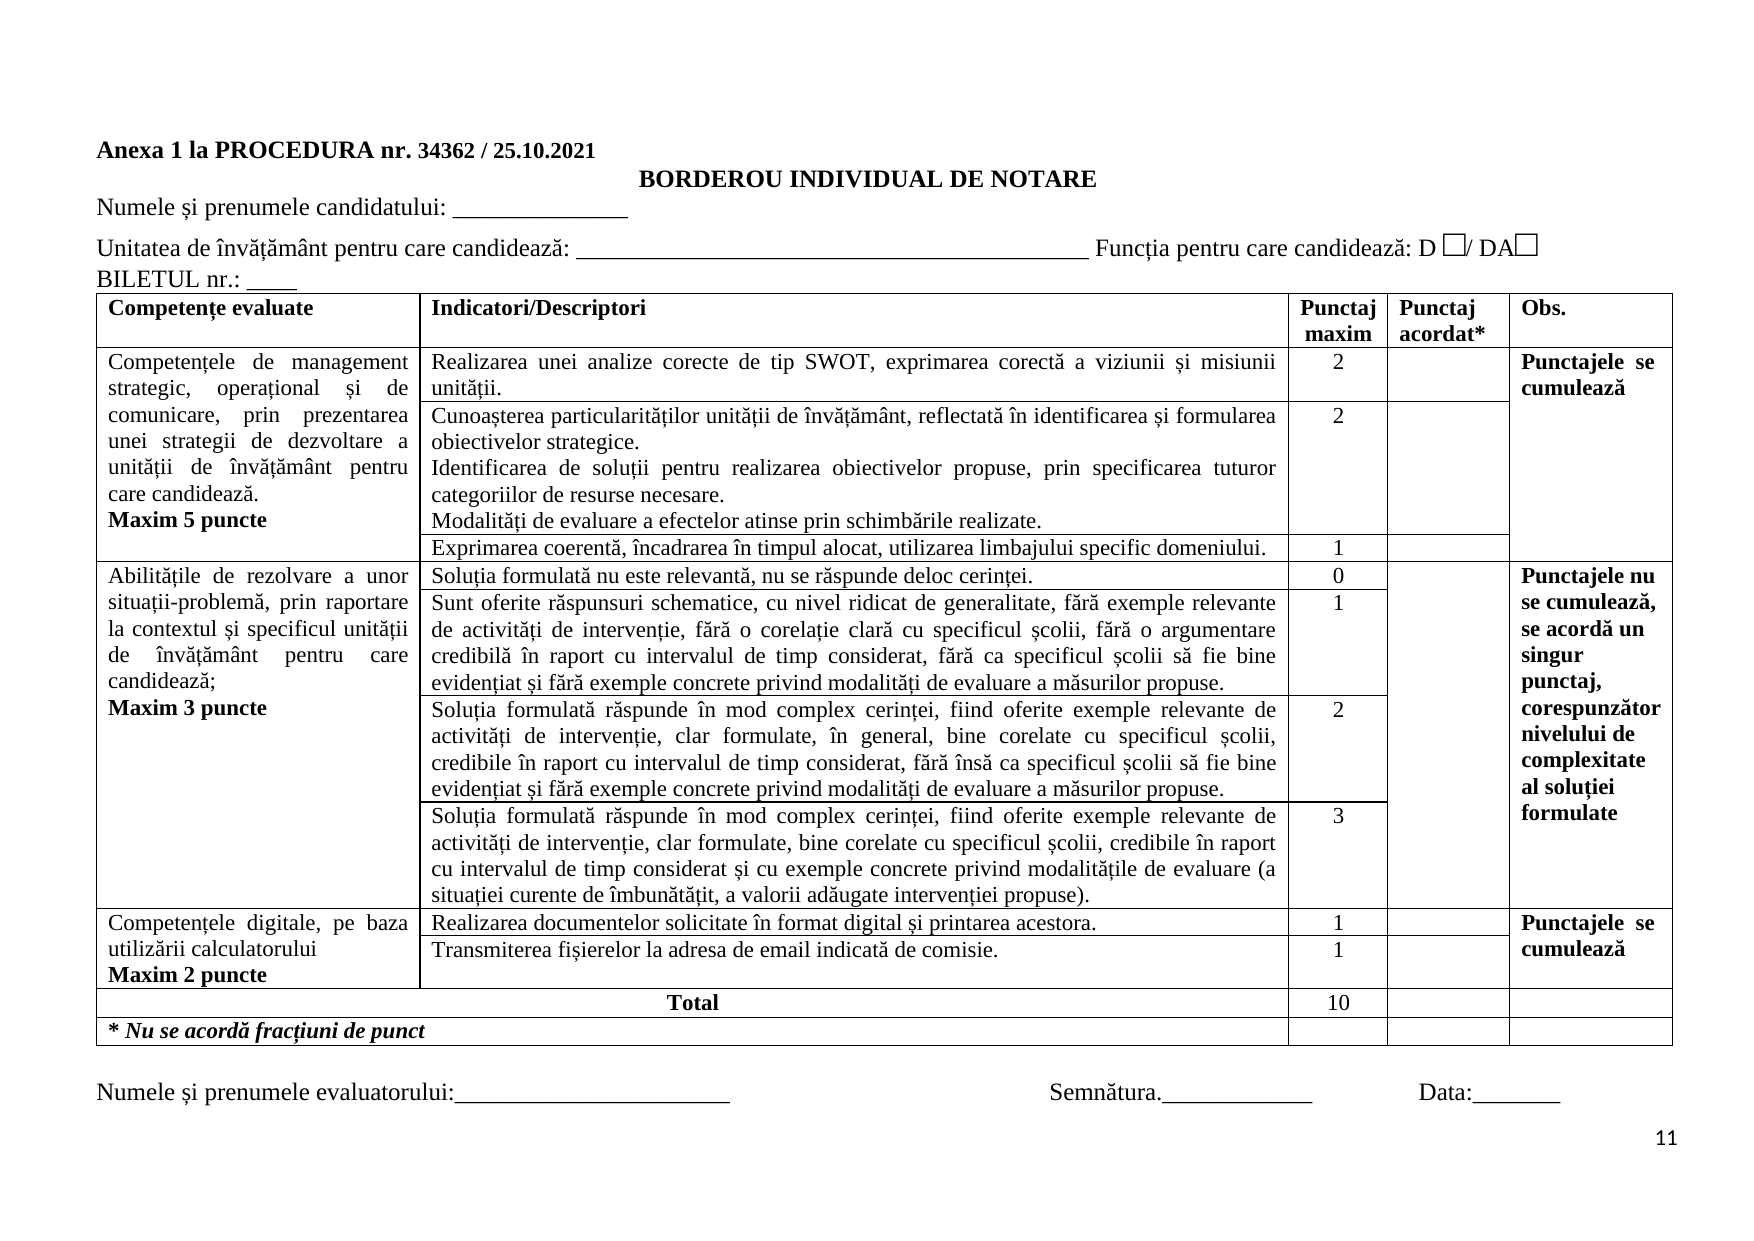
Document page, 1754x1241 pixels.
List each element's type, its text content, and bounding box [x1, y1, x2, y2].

text Numele și prenumele evaluatorului:______________________ Semnătura.____________ Data:_______ [58, 1077, 1677, 1106]
table_cell 0 [1289, 562, 1387, 588]
table_header Punctaj acordat* [1388, 294, 1509, 347]
table_cell [1388, 909, 1509, 935]
table_cell Realizarea unei analize corecte de tip SWOT, exprimarea corectă a viziunii și misiunii unității. [421, 348, 1288, 401]
table_cell [1388, 535, 1509, 561]
table_cell Realizarea documentelor solicitate în format digital și printarea acestora. [421, 909, 1288, 935]
table_cell Soluția formulată nu este relevantă, nu se răspunde deloc cerinței. [421, 562, 1288, 588]
table_cell Punctajele se cumulează [1510, 348, 1672, 561]
text BORDEROU INDIVIDUAL DE NOTARE [58, 164, 1677, 192]
table_cell [1510, 1018, 1672, 1045]
table_header Punctaj maxim [1289, 294, 1387, 347]
table_cell 10 [1289, 989, 1387, 1017]
table_cell 2 [1289, 402, 1387, 533]
table_header Competențe evaluate [97, 294, 419, 347]
table_cell Punctajele nu se cumulează, se acordă un singur punctaj, corespunzător nivelului de complexitate al soluției formulate [1510, 562, 1672, 908]
table_cell [1388, 936, 1509, 988]
table_cell [1388, 402, 1509, 533]
table_cell Competențele digitale, pe baza utilizării calculatorului Maxim 2 puncte [97, 909, 419, 988]
text BILETUL nr.: ____ [96, 264, 1677, 293]
table_cell Punctajele se cumulează [1510, 909, 1672, 988]
table_cell Competențele de management strategic, operațional și de comunicare, prin prezentarea unei strategii de dezvoltare a unității de învățământ pentru care candidează. Maxim 5 puncte [97, 348, 419, 561]
table_cell Soluția formulată răspunde în mod complex cerinței, fiind oferite exemple relevante de activități de intervenție, clar formulate, în general, bine corelate cu specificul școlii, credibile în raport cu intervalul de timp considerat, fără însă ca specificul școlii să fie bine evidențiat și fără exemple concrete privind modalități de evaluare a măsurilor propuse. [421, 696, 1288, 801]
table_cell * Nu se acordă fracțiuni de punct [97, 1018, 1288, 1045]
table_cell [1388, 348, 1509, 401]
table_cell 2 [1289, 696, 1387, 801]
table_cell Transmiterea fișierelor la adresa de email indicată de comisie. [421, 936, 1288, 988]
table_cell 1 [1289, 535, 1387, 561]
table_cell Soluția formulată răspunde în mod complex cerinței, fiind oferite exemple relevante de activități de intervenție, clar formulate, bine corelate cu specificul școlii, credibile în raport cu intervalul de timp considerat și cu exemple concrete privind modalitățile de evaluare (a situației curente de îmbunătățit, a valorii adăugate intervenției propuse). [421, 803, 1288, 908]
table_cell Abilitățile de rezolvare a unor situații-problemă, prin raportare la contextul și specificul unității de învățământ pentru care candidează; Maxim 3 puncte [97, 562, 419, 908]
table_cell [1388, 562, 1509, 908]
table_cell [1388, 1018, 1509, 1045]
table_cell Exprimarea coerentă, încadrarea în timpul alocat, utilizarea limbajului specific domeniului. [421, 535, 1288, 561]
text Unitatea de învățământ pentru care candidează: _________________________________________ Funcția pentru care candidează: D □/ DA□ [96, 221, 1677, 264]
table_header Indicatori/Descriptori [421, 294, 1288, 347]
table_cell [1388, 989, 1509, 1017]
table_cell 1 [1289, 590, 1387, 695]
table_cell Sunt oferite răspunsuri schematice, cu nivel ridicat de generalitate, fără exemple relevante de activități de intervenție, fără o corelație clară cu specificul școlii, fără o argumentare credibilă în raport cu intervalul de timp considerat, fără ca specificul școlii să fie bine evidențiat și fără exemple concrete privind modalități de evaluare a măsurilor propuse. [421, 590, 1288, 695]
table_cell [1510, 989, 1672, 1017]
table_cell [1289, 1018, 1387, 1045]
table_cell 1 [1289, 909, 1387, 935]
table_cell 2 [1289, 348, 1387, 401]
table_header Obs. [1510, 294, 1672, 347]
table_cell Cunoașterea particularităților unității de învățământ, reflectată în identificarea și formularea obiectivelor strategice. Identificarea de soluții pentru realizarea obiectivelor propuse, prin specificarea tuturor categoriilor de resurse necesare. Modalități de evaluare a efectelor atinse prin schimbările realizate. [421, 402, 1288, 533]
text Anexa 1 la PROCEDURA nr. 34362 / 25.10.2021 [96, 135, 1677, 164]
table_cell Total [97, 989, 1288, 1017]
table_cell 3 [1289, 803, 1387, 908]
table_cell 1 [1289, 936, 1387, 988]
text Numele și prenumele candidatului: ______________ [96, 192, 1677, 221]
